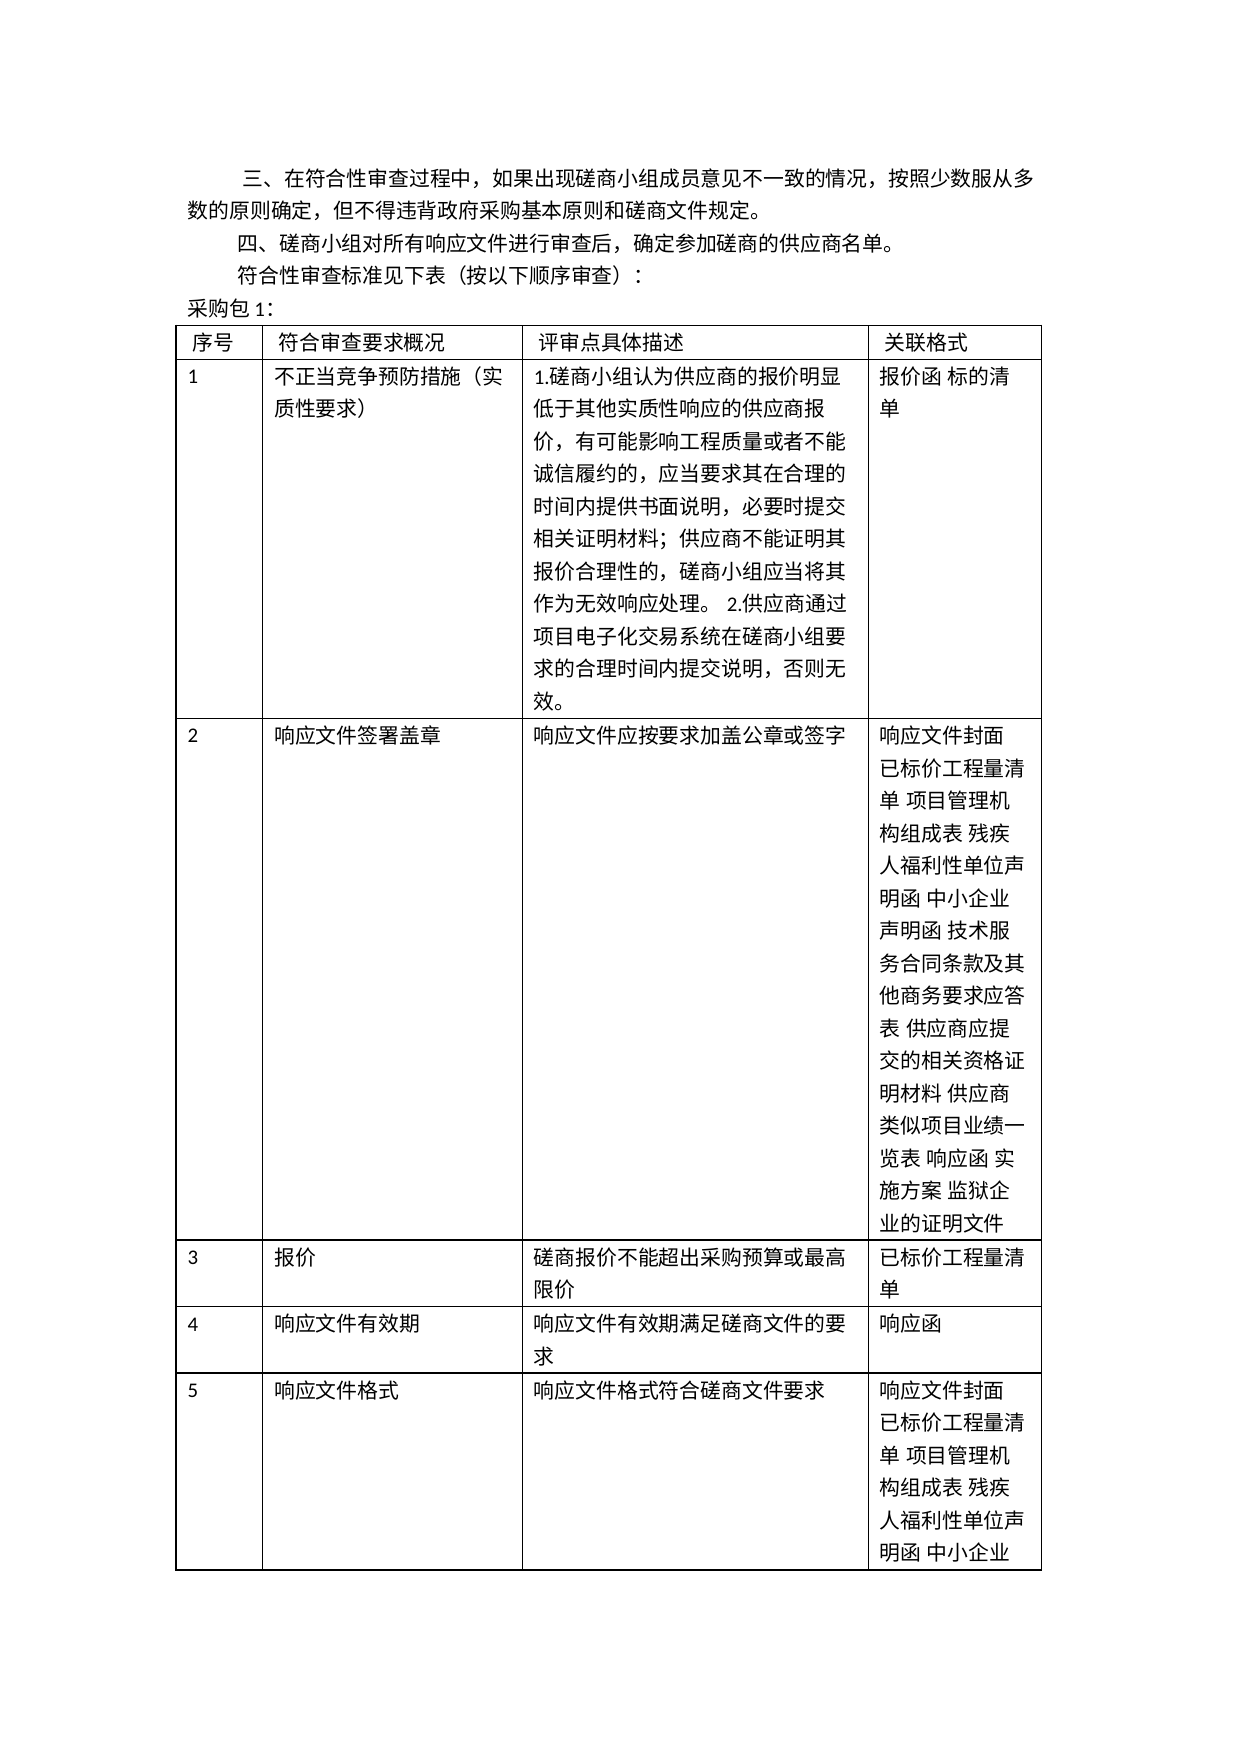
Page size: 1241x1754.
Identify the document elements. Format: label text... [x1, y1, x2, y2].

table_cell 已标价工程量清单 [869, 1241, 1041, 1306]
table_cell 响应文件格式 [263, 1374, 522, 1569]
table_cell 4 [177, 1307, 262, 1372]
table_cell 2 [177, 719, 262, 1239]
table_cell 不正当竞争预防措施（实质性要求） [263, 360, 522, 718]
table_header 符合审查要求概况 [263, 326, 522, 358]
table_cell 报价函 标的清单 [869, 360, 1041, 718]
table_cell 5 [177, 1374, 262, 1569]
text 四、磋商小组对所有响应文件进行审查后，确定参加磋商的供应商名单。 [187, 227, 1053, 259]
table_cell 报价 [263, 1241, 522, 1306]
table_cell 1 [177, 360, 262, 718]
table_header 关联格式 [869, 326, 1041, 358]
text 符合性审查标准见下表（按以下顺序审查）： [187, 259, 1053, 292]
table_cell 响应文件格式符合磋商文件要求 [523, 1374, 868, 1569]
table_cell 3 [177, 1241, 262, 1306]
table_cell 响应文件封面 已标价工程量清单 项目管理机构组成表 残疾人福利性单位声明函 中小企业声明函 技术服务合同条款及其他商务要求应答表 供应商应提交的相关资格证明材料 供应商类似项目业绩一览表 响应函 实施方案 监狱企业的证明文件 [869, 719, 1041, 1239]
table_header 序号 [177, 326, 262, 358]
table_cell 响应文件应按要求加盖公章或签字 [523, 719, 868, 1239]
table_cell 响应文件有效期满足磋商文件的要求 [523, 1307, 868, 1372]
text 三、在符合性审查过程中，如果出现磋商小组成员意见不一致的情况，按照少数服从多数的原则确定，但不得违背政府采购基本原则和磋商文件规定。 [187, 162, 1053, 227]
table_cell 1.磋商小组认为供应商的报价明显低于其他实质性响应的供应商报价，有可能影响工程质量或者不能诚信履约的，应当要求其在合理的时间内提供书面说明，必要时提交相关证明材料；供应商不能证明其报价合理性的，磋商小组应当将其作为无效响应处理。 2.供应商通过项目电子化交易系统在磋商小组要求的合理时间内提交说明，否则无效。 [523, 360, 868, 718]
text 采购包1： [187, 292, 1053, 324]
table_header 评审点具体描述 [523, 326, 868, 358]
table_cell 响应文件有效期 [263, 1307, 522, 1372]
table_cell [869, 1374, 1041, 1569]
table_cell 响应函 [869, 1307, 1041, 1372]
table_cell 磋商报价不能超出采购预算或最高限价 [523, 1241, 868, 1306]
table_cell 响应文件签署盖章 [263, 719, 522, 1239]
